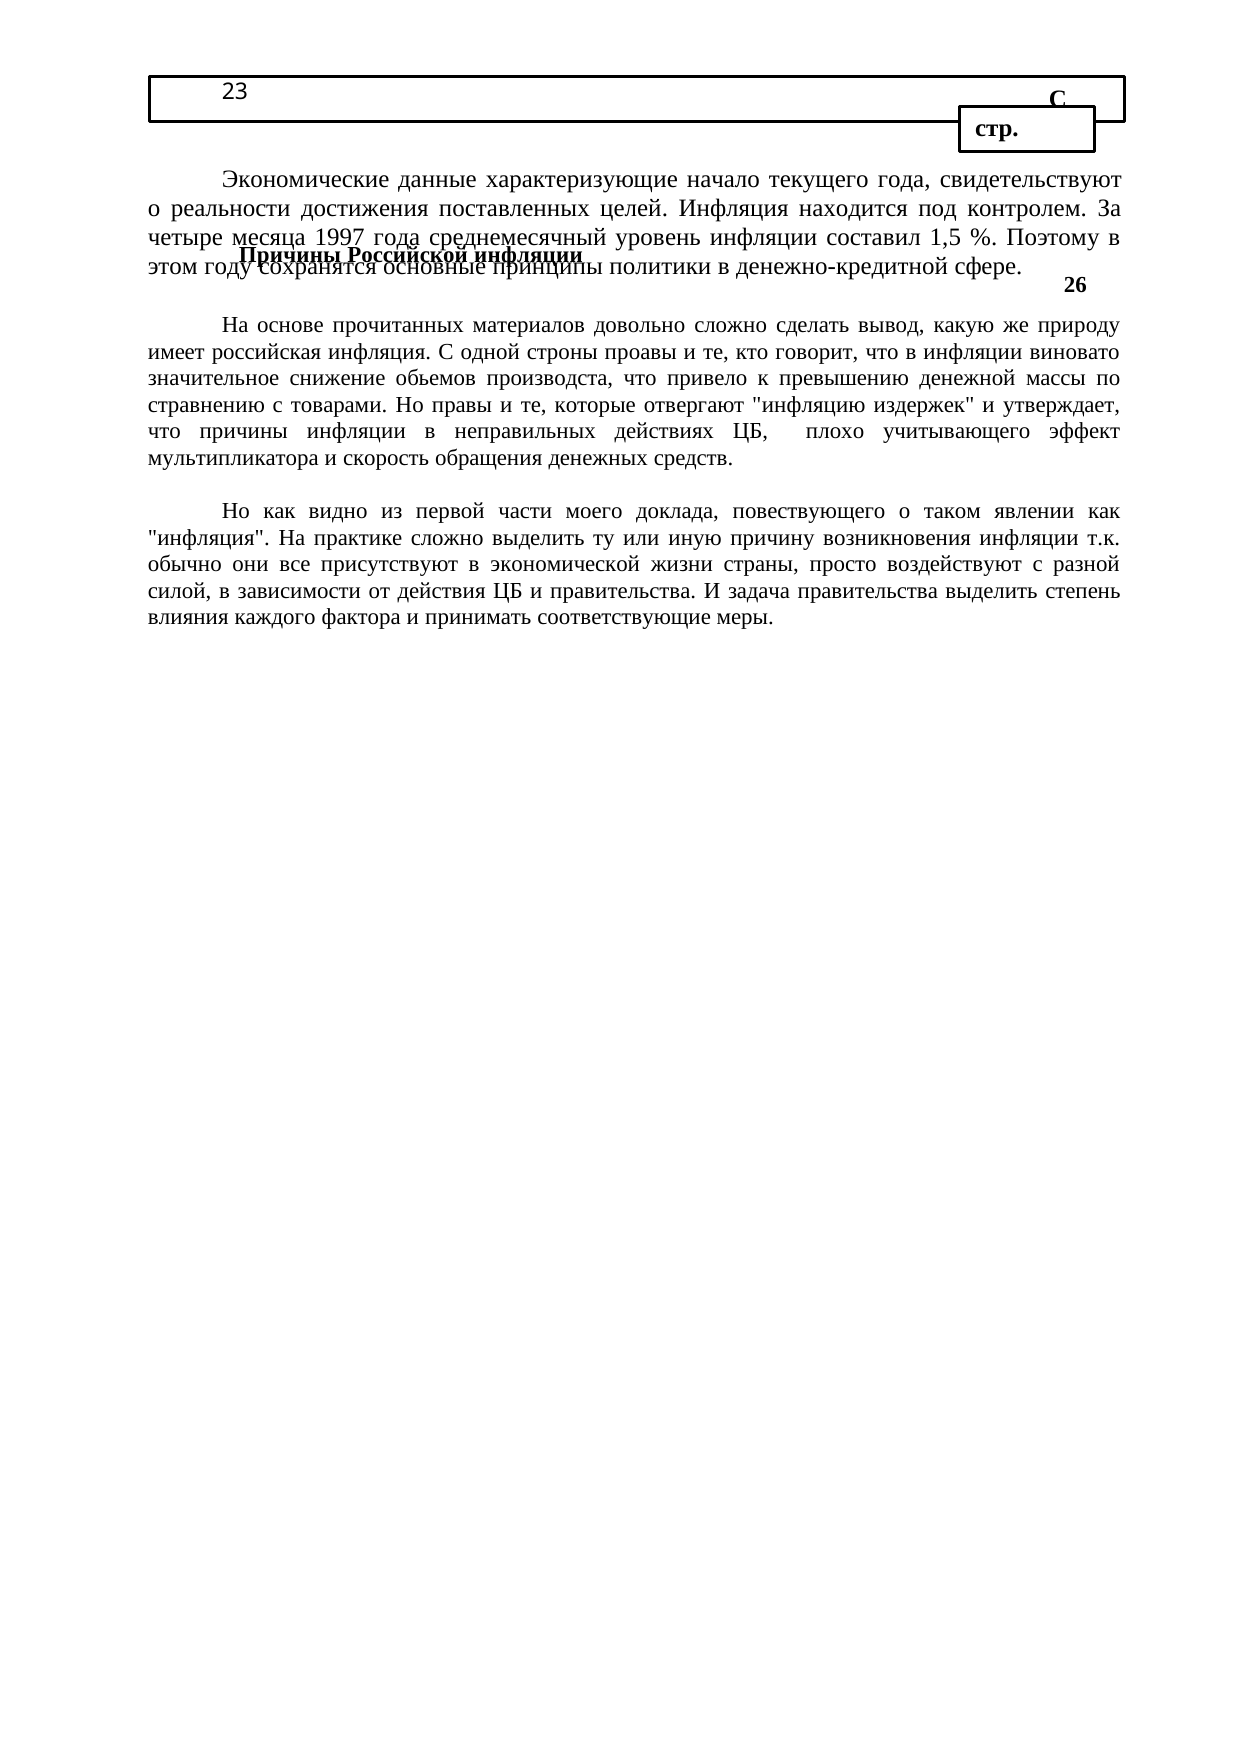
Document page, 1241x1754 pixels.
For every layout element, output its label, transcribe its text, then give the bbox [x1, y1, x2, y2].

text Экономические данные характеризующие начало текущего года, свидетельствуют о реальности достижения поставленных целей. Инфляция находится под контролем. За четыре месяца 1997 года среднемесячный уровень инфляции составил 1,5 %. Поэтому в этом году сохранятся основные принципы политики в денежно-кредитной сфере. [148, 164, 1122, 280]
text На основе прочитанных материалов довольно сложно сделать вывод, какую же природу имеет российская инфляция. С одной строны проавы и те, кто говорит, что в инфляции виновато значительное снижение обьемов производста, что привело к превышению денежной массы по стравнению с товарами. Но правы и те, которые отвергают "инфляцию издержек" и утверждает, что причины инфляции в неправильных действиях ЦБ, плохо учитывающего эффект мультипликатора и скорость обращения денежных средств. [148, 311, 1122, 470]
text Но как видно из первой части моего доклада, повествующего о таком явлении как "инфляция". На практике сложно выделить ту или иную причину возникновения инфляции т.к. обычно они все присутствуют в экономической жизни страны, просто воздействуют с разной силой, в зависимости от действия ЦБ и правительства. И задача правительства выделить степень влияния каждого фактора и принимать соответствующие меры. [148, 497, 1122, 630]
